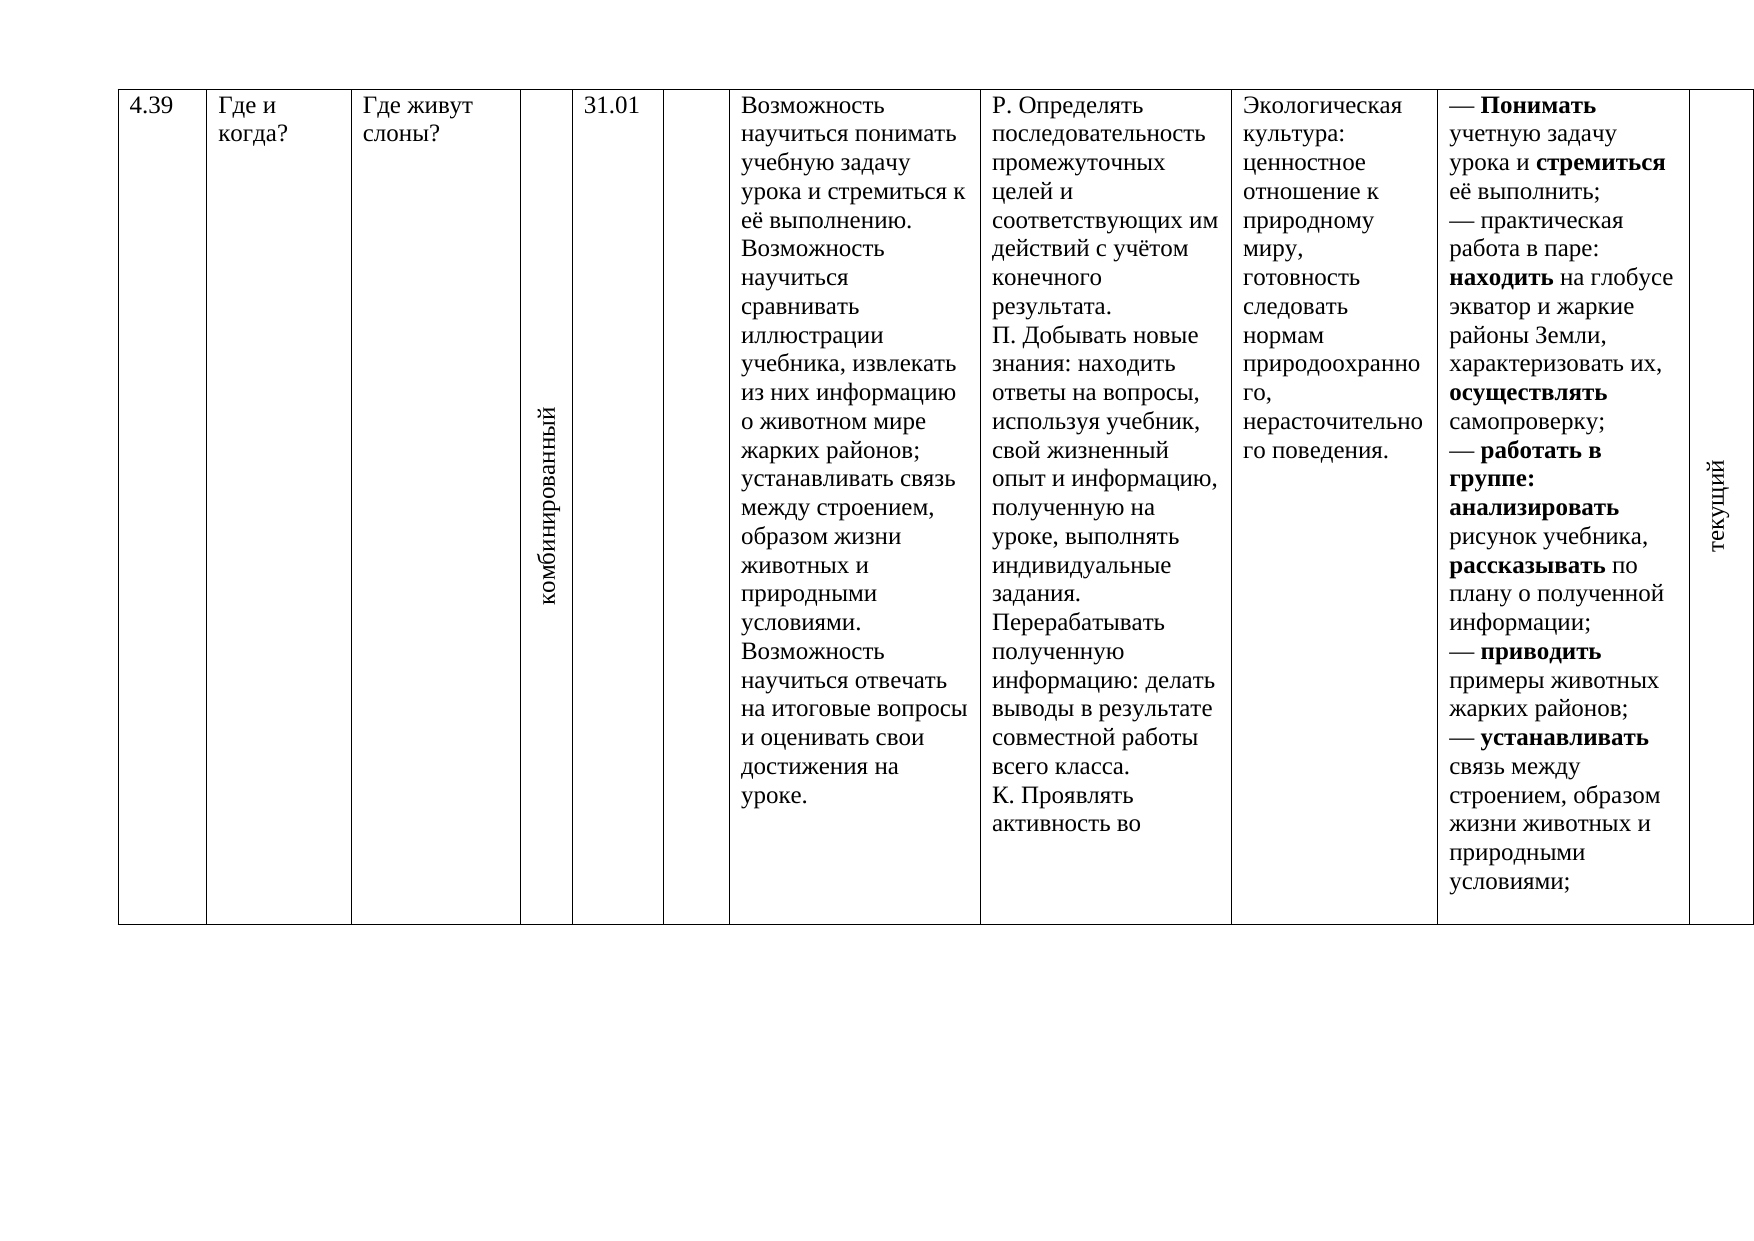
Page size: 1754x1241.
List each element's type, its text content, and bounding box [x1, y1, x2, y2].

table_cell Где и когда? [207, 90, 351, 923]
table_cell [664, 90, 729, 923]
table_cell 31.01 [573, 90, 663, 923]
table_cell Возможность научиться понимать учебную задачу урока и стремиться к её выполнению. Возможность научиться сравнивать иллюстрации учебника, извлекать из них информацию о животном мире жарких районов; устанавливать связь между строением, образом жизни животных и природными условиями. Возможность научиться отвечать на итоговые вопросы и оценивать свои достижения на уроке. [730, 90, 980, 923]
table_cell Где живут слоны? [352, 90, 520, 923]
table_cell — Понимать учетную задачу урока и стремиться её выполнить; — практическая работа в паре: находить на глобусе экватор и жаркие районы Земли, характеризовать их, осуществлять самопроверку; — работать в группе: анализировать рисунок учебника, рассказывать по плану о полученной информации; — приводить примеры животных жарких районов; — устанавливать связь между строением, образом жизни животных и природными условиями; [1438, 90, 1689, 923]
table_cell текущий [1690, 90, 1753, 923]
table_cell 4.39 [119, 90, 206, 923]
table_cell комбинированный [521, 90, 572, 923]
table_cell Р. Определять последовательность промежуточных целей и соответствующих им действий с учётом конечного результата. П. Добывать новые знания: находить ответы на вопросы, используя учебник, свой жизненный опыт и информацию, полученную на уроке, выполнять индивидуальные задания. Перерабатывать полученную информацию: делать выводы в результате совместной работы всего класса. К. Проявлять активность во [981, 90, 1231, 923]
table_cell Экологическая культура: ценностное отношение к природному миру, готовность следовать нормам природоохранного, нерасточительного поведения. [1232, 90, 1437, 923]
